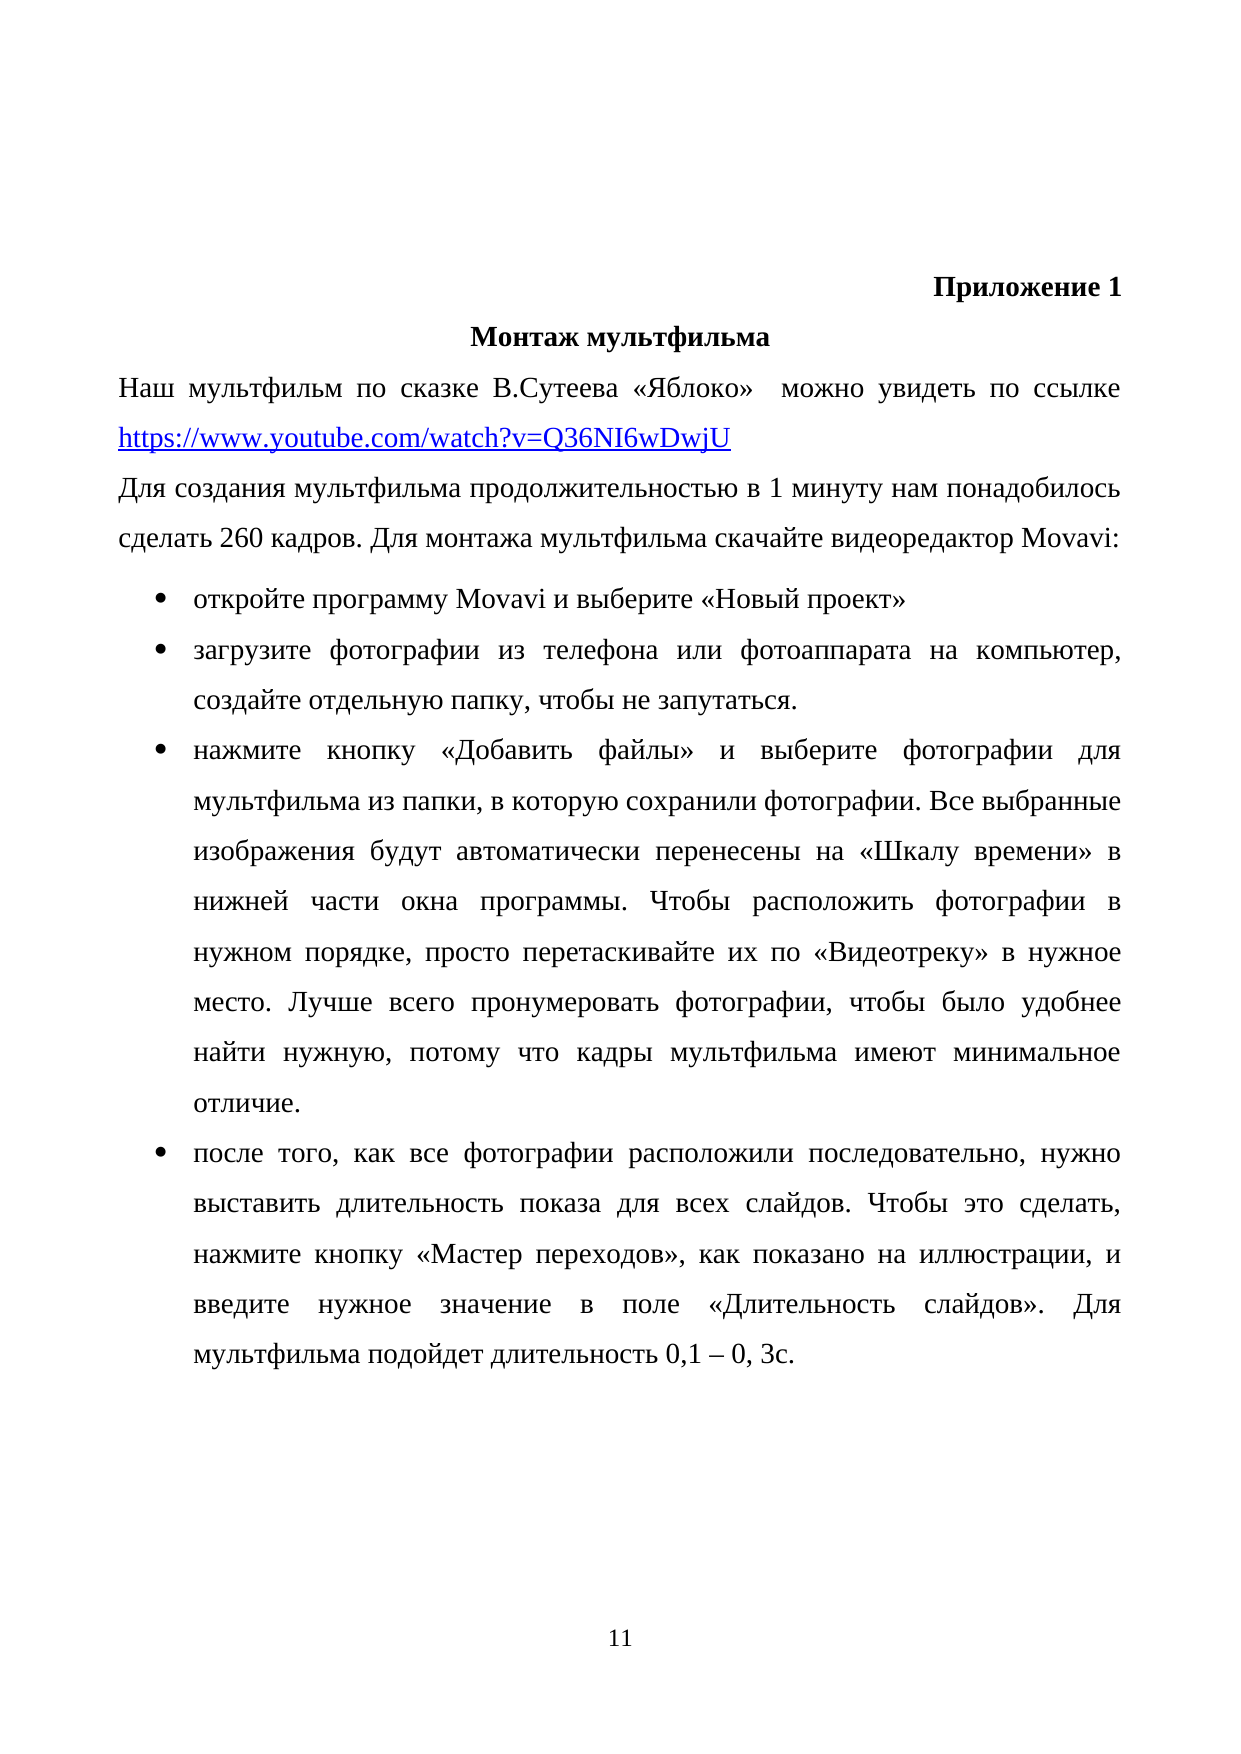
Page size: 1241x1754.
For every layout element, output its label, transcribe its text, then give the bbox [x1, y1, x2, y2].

text Приложение 1 [118, 319, 1122, 353]
list откройте программу Movavi и выберите «Новый проект» [156, 632, 1122, 665]
text Монтаж мультфильма [118, 370, 1122, 403]
list после того, как все фотографии расположили последовательно, нужно выставить длительность показа для всех слайдов. Чтобы это сделать, нажмите кнопку «Мастер переходов», как показано на иллюстрации, и введите нужное значение в поле «Длительность слайдов». Для мультфильма подойдет длительность 0,1 – 0, 3с. [156, 1185, 1122, 1420]
text Наш мультфильм по сказке В.Сутеева «Яблоко» можно увидеть по ссылке https://www.youtube.com/watch?v=Q36NI6wDwjU [118, 420, 1122, 504]
list загрузите фотографии из телефона или фотоаппарата на компьютер, создайте отдельную папку, чтобы не запутаться. [156, 682, 1122, 766]
list нажмите кнопку «Добавить файлы» и выберите фотографии для мультфильма из папки, в которую сохранили фотографии. Все выбранные изображения будут автоматически перенесены на «Шкалу времени» в нижней части окна программы. Чтобы расположить фотографии в нужном порядке, просто перетаскивайте их по «Видеотреку» в нужное место. Лучше всего пронумеровать фотографии, чтобы было удобнее найти нужную, потому что кадры мультфильма имеют минимальное отличие. [156, 783, 1122, 1169]
text Для создания мультфильма продолжительностью в 1 минуту нам понадобилось сделать 260 кадров. Для монтажа мультфильма скачайте видеоредактор Movavi: [118, 521, 1122, 604]
